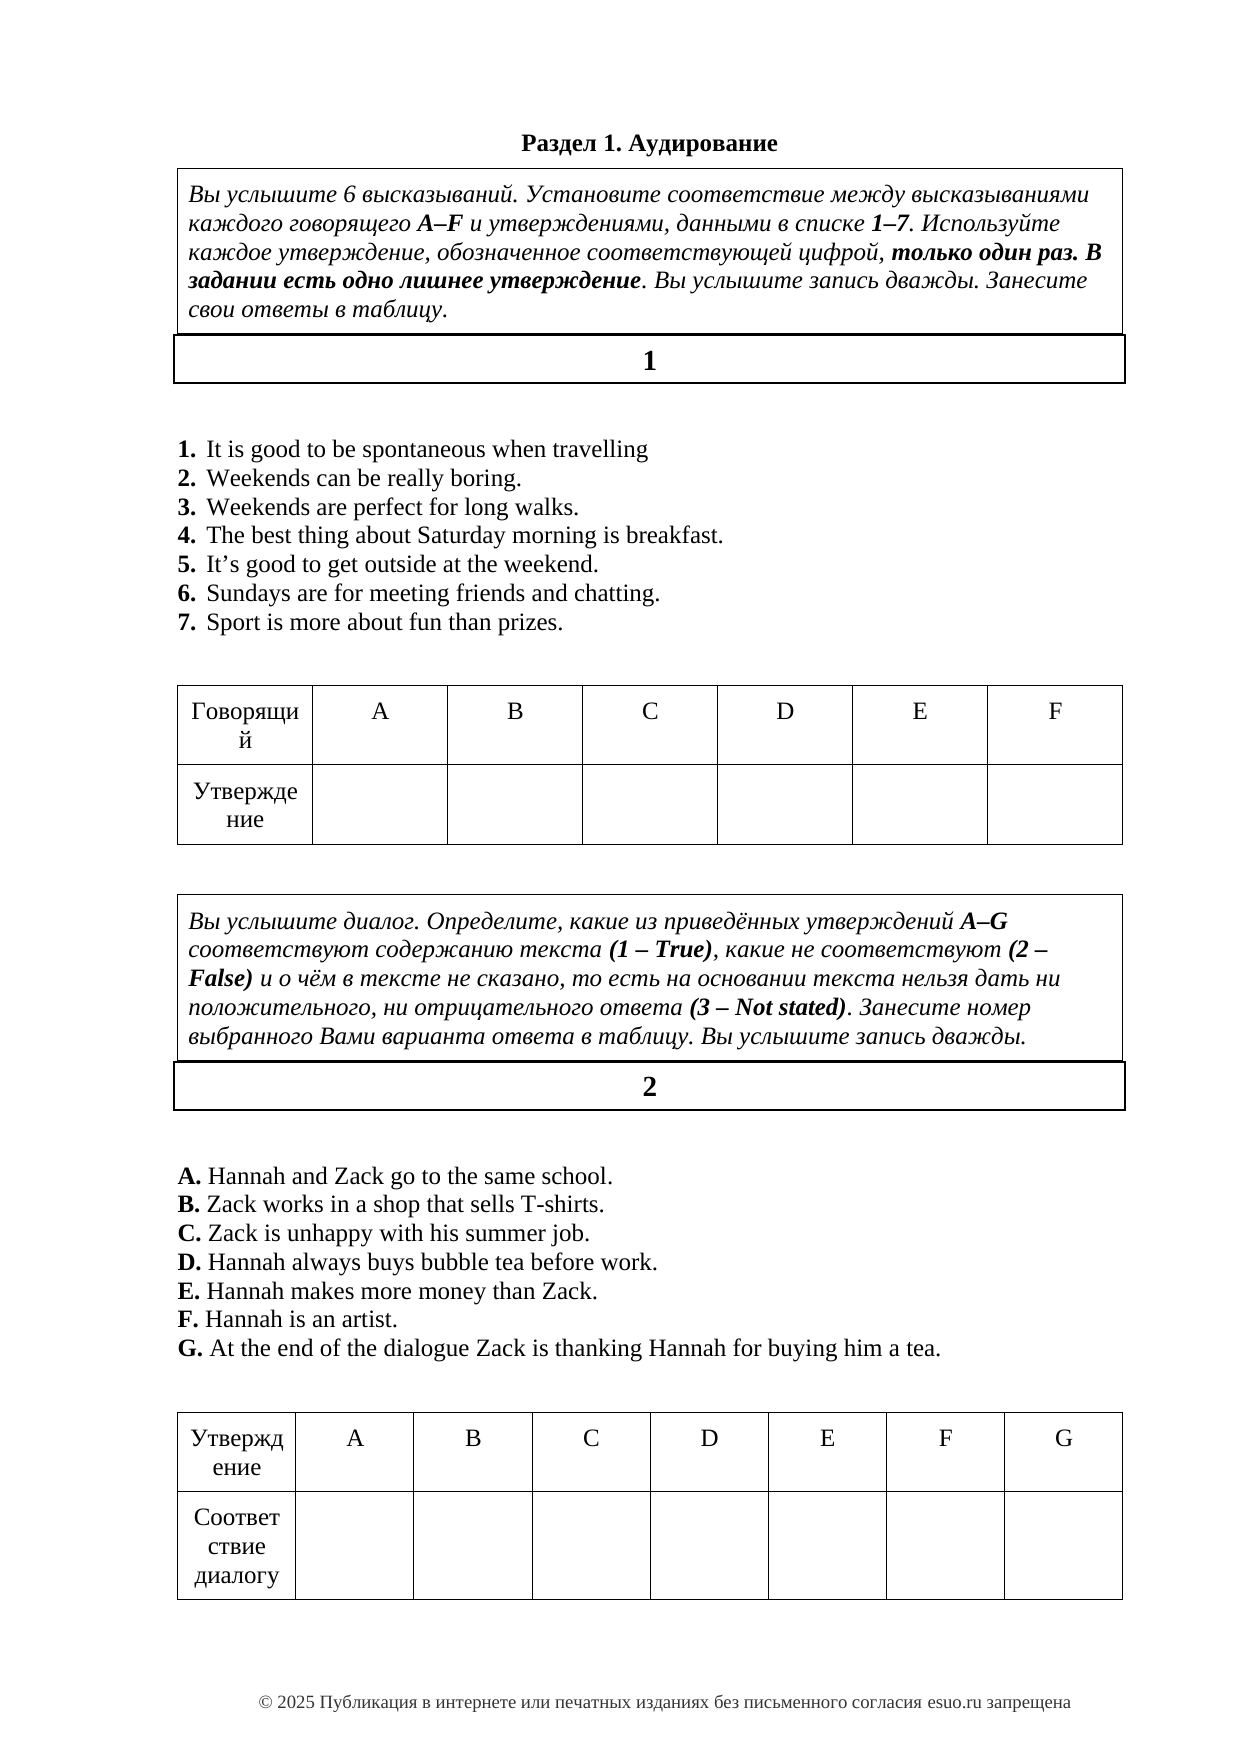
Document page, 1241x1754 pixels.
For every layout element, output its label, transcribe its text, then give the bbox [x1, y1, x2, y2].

table_header F [887, 1413, 1004, 1491]
table_cell [887, 1492, 1004, 1599]
table_cell [448, 765, 582, 844]
table_cell [583, 765, 717, 844]
table_cell [988, 765, 1122, 844]
table_cell [718, 765, 852, 844]
table_header C [533, 1413, 650, 1491]
text Раздел 1. Аудирование [177, 128, 1122, 157]
table_cell [313, 765, 447, 844]
table_cell [1005, 1492, 1122, 1599]
table_cell [533, 1492, 650, 1599]
table_header C [583, 686, 717, 764]
table_header G [1005, 1413, 1122, 1491]
table_cell Соответствие диалогу [178, 1492, 295, 1599]
table_cell Утверждение [178, 765, 312, 844]
table_header Утверждение [178, 1413, 295, 1491]
table_header A [296, 1413, 413, 1491]
text 1. It is good to be spontaneous when travelling 2. Weekends can be really boring. 3. Weekends are perfect for long walks. 4. The best thing about Saturday morning is breakfast. 5. It’s good to get outside at the weekend. 6. Sundays are for meeting friends and chatting. 7. Sport is more about fun than prizes. [177, 434, 1122, 635]
table_header A [313, 686, 447, 764]
text A. Hannah and Zack go to the same school. B. Zack works in a shop that sells T-shirts. C. Zack is unhappy with his summer job. D. Hannah always buys bubble tea before work. E. Hannah makes more money than Zack. F. Hannah is an artist. G. At the end of the dialogue Zack is thanking Hannah for buying him a tea. [177, 1161, 1122, 1362]
table_header Говорящий [178, 686, 312, 764]
subtitle 1 [175, 336, 1124, 382]
table_cell [651, 1492, 768, 1599]
table_header E [769, 1413, 886, 1491]
table_header B [448, 686, 582, 764]
table_cell [853, 765, 987, 844]
table_header E [853, 686, 987, 764]
table_header D [718, 686, 852, 764]
table_header F [988, 686, 1122, 764]
table_header D [651, 1413, 768, 1491]
table_header Вы услышите 6 высказываний. Установите соответствие между высказываниями каждого говорящего A–F и утверждениями, данными в списке 1–7. Используйте каждое утверждение, обозначенное соответствующей цифрой, только один раз. В задании есть одно лишнее утверждение. Вы услышите запись дважды. Занесите свои ответы в таблицу. [178, 169, 1122, 333]
table_cell [769, 1492, 886, 1599]
table_header B [414, 1413, 532, 1491]
table_cell [414, 1492, 532, 1599]
table_cell [296, 1492, 413, 1599]
subtitle 2 [175, 1063, 1124, 1109]
table_header Вы услышите диалог. Определите, какие из приведённых утверждений А–G соответствуют содержанию текста (1 – True), какие не соответствуют (2 – False) и о чём в тексте не сказано, то есть на основании текста нельзя дать ни положительного, ни отрицательного ответа (3 – Not stated). Занесите номер выбранного Вами варианта ответа в таблицу. Вы услышите запись дважды. [178, 895, 1122, 1060]
